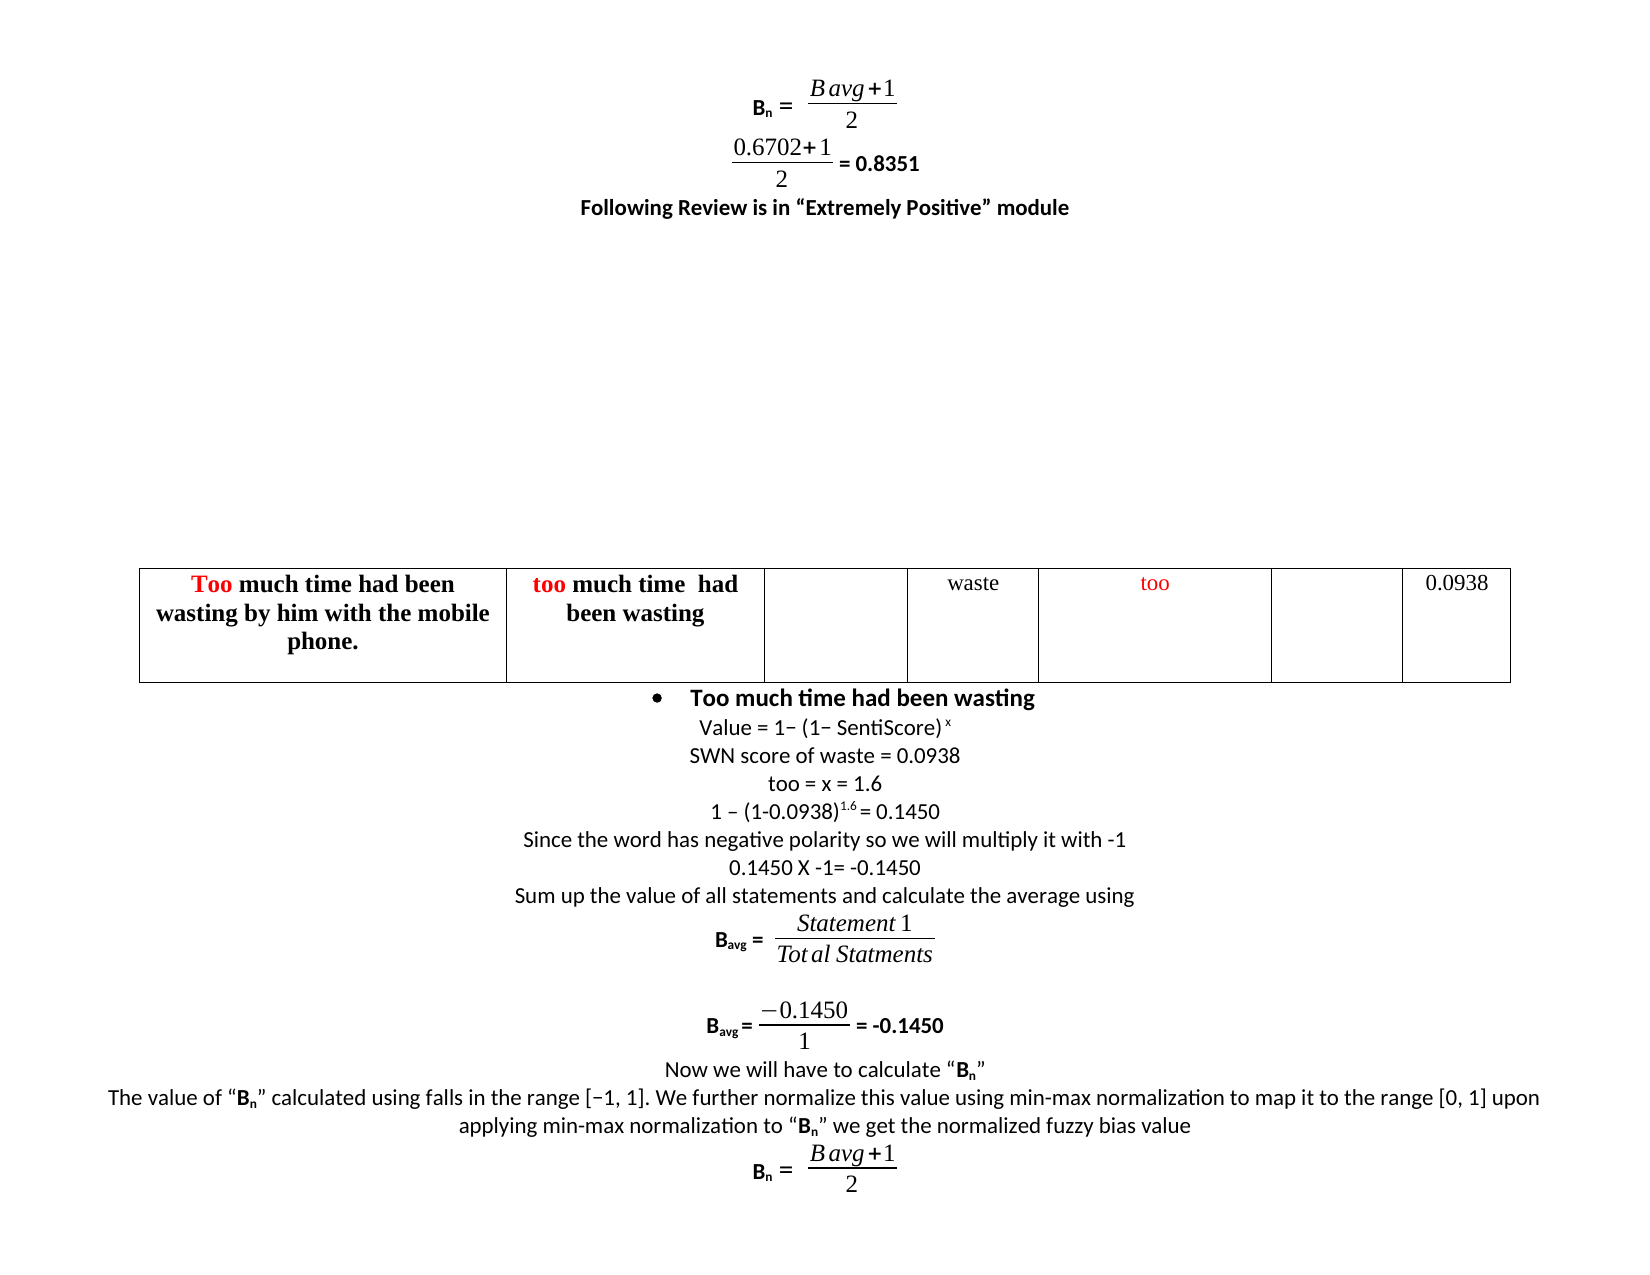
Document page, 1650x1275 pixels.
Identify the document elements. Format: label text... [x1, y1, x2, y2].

list Too much time had been wasting [112, 683, 1575, 713]
text Bn = [75, 75, 1575, 134]
text Following Review is in “Extremely Positive” module [75, 193, 1575, 221]
text too = x = 1.6 [75, 769, 1575, 797]
text Bavg = = -0.1450 [75, 996, 1575, 1055]
text 1 – (1-0.0938)1.6 = 0.1450 [75, 797, 1575, 825]
text 0.1450 X -1= -0.1450 [75, 853, 1575, 881]
table_header too much time had been wasting [507, 569, 764, 682]
text Sum up the value of all statements and calculate the average using [75, 881, 1575, 909]
text SWN score of waste = 0.0938 [75, 741, 1575, 769]
table_header too [1039, 569, 1271, 682]
table_header Too much time had been wasting by him with the mobile phone. [140, 569, 506, 682]
text Value = 1− (1− SentiScore) x [75, 713, 1575, 741]
text Bavg = [75, 909, 1575, 968]
table_header waste [908, 569, 1038, 682]
table_header [765, 569, 907, 682]
text = 0.8351 [75, 134, 1575, 193]
table_header 0.0938 [1403, 569, 1510, 682]
table_header [1272, 569, 1402, 682]
text Since the word has negative polarity so we will multiply it with -1 [75, 825, 1575, 853]
text The value of “Bn” calculated using falls in the range [−1, 1]. We further normalize this value using min-max normalization to map it to the range [0, 1] upon applying min-max normalization to “Bn” we get the normalized fuzzy bias value [75, 1083, 1575, 1139]
text Now we will have to calculate “Bn” [75, 1055, 1575, 1083]
text Bn = [75, 1139, 1575, 1198]
